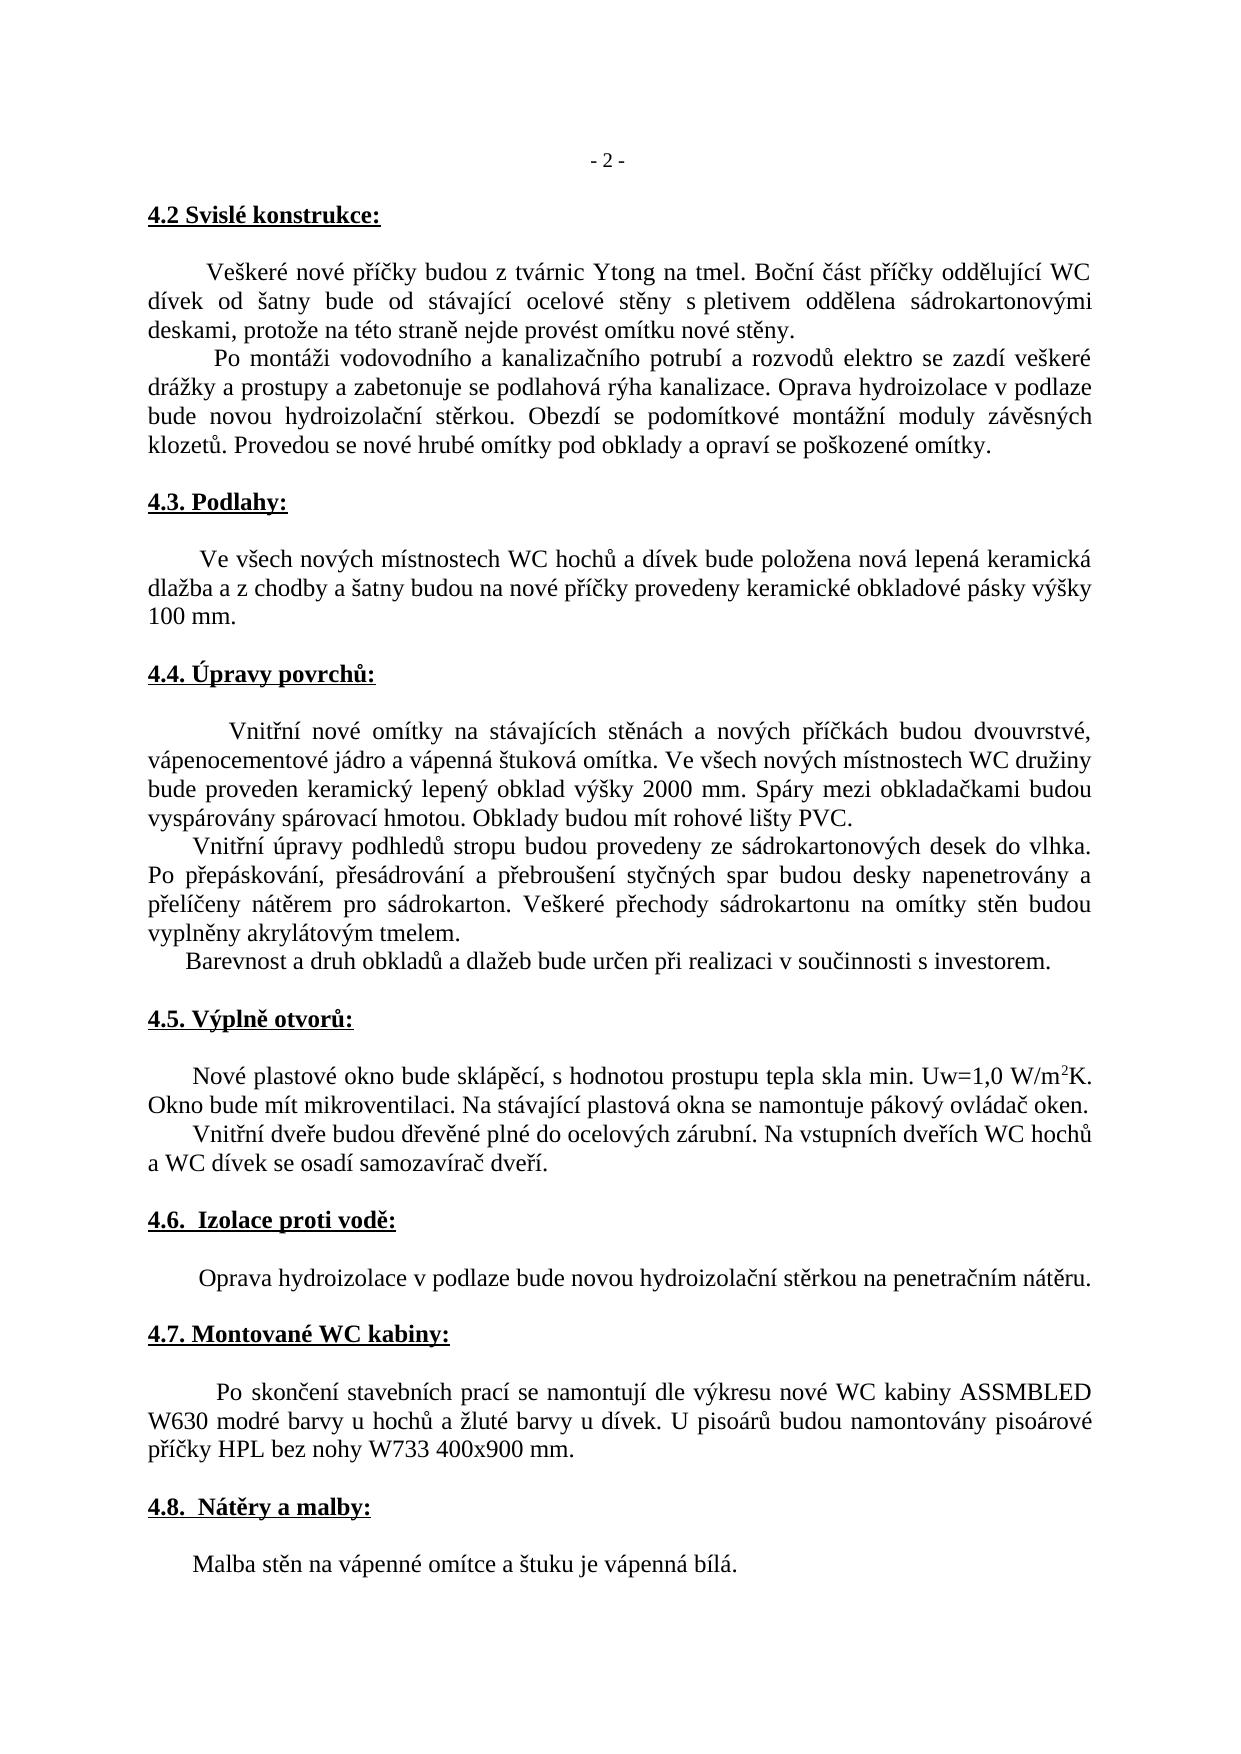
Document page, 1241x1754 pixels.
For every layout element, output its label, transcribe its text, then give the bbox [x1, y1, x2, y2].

text Barevnost a druh obkladů a dlažeb bude určen při realizaci v součinnosti s investorem. [148, 946, 1093, 975]
text Ve všech nových místnostech WC hochů a dívek bude položena nová lepená keramická dlažba a z chodby a šatny budou na nové příčky provedeny keramické obkladové pásky výšky 100 mm. [148, 544, 1093, 630]
text Veškeré nové příčky budou z tvárnic Ytong na tmel. Boční část příčky oddělující WC dívek od šatny bude od stávající ocelové stěny s pletivem oddělena sádrokartonovými deskami, protože na této straně nejde provést omítku nové stěny. [148, 257, 1093, 343]
text 4.3. Podlahy: [148, 487, 1093, 516]
text Vnitřní dveře budou dřevěné plné do ocelových zárubní. Na vstupních dveřích WC hochů a WC dívek se osadí samozavírač dveří. [148, 1119, 1093, 1176]
text 4.2 Svislé konstrukce: [148, 200, 1093, 229]
text 4.5. Výplně otvorů: [148, 1004, 1093, 1033]
text Oprava hydroizolace v podlaze bude novou hydroizolační stěrkou na penetračním nátěru. [148, 1263, 1093, 1291]
text - 2 - [516, 148, 1093, 172]
text 4.8. Nátěry a malby: [148, 1492, 1093, 1521]
text 4.7. Montované WC kabiny: [148, 1319, 1093, 1348]
text Vnitřní úpravy podhledů stropu budou provedeny ze sádrokartonových desek do vlhka. Po přepáskování, přesádrování a přebroušení styčných spar budou desky napenetrovány a přelíčeny nátěrem pro sádrokarton. Veškeré přechody sádrokartonu na omítky stěn budou vyplněny akrylátovým tmelem. [148, 831, 1093, 946]
text Malba stěn na vápenné omítce a štuku je vápenná bílá. [148, 1549, 1093, 1578]
text Vnitřní nové omítky na stávajících stěnách a nových příčkách budou dvouvrstvé, vápenocementové jádro a vápenná štuková omítka. Ve všech nových místnostech WC družiny bude proveden keramický lepený obklad výšky 2000 mm. Spáry mezi obkladačkami budou vyspárovány spárovací hmotou. Obklady budou mít rohové lišty PVC. [148, 716, 1093, 831]
text Nové plastové okno bude sklápěcí, s hodnotou prostupu tepla skla min. Uw=1,0 W/m2K. Okno bude mít mikroventilaci. Na stávající plastová okna se namontuje pákový ovládač oken. [148, 1061, 1093, 1119]
text 4.4. Úpravy povrchů: [148, 659, 1093, 688]
text Po montáži vodovodního a kanalizačního potrubí a rozvodů elektro se zazdí veškeré drážky a prostupy a zabetonuje se podlahová rýha kanalizace. Oprava hydroizolace v podlaze bude novou hydroizolační stěrkou. Obezdí se podomítkové montážní moduly závěsných klozetů. Provedou se nové hrubé omítky pod obklady a opraví se poškozené omítky. [148, 343, 1093, 458]
text 4.6. Izolace proti vodě: [148, 1205, 1093, 1234]
text Po skončení stavebních prací se namontují dle výkresu nové WC kabiny ASSMBLED W630 modré barvy u hochů a žluté barvy u dívek. U pisoárů budou namontovány pisoárové příčky HPL bez nohy W733 400x900 mm. [148, 1377, 1093, 1463]
